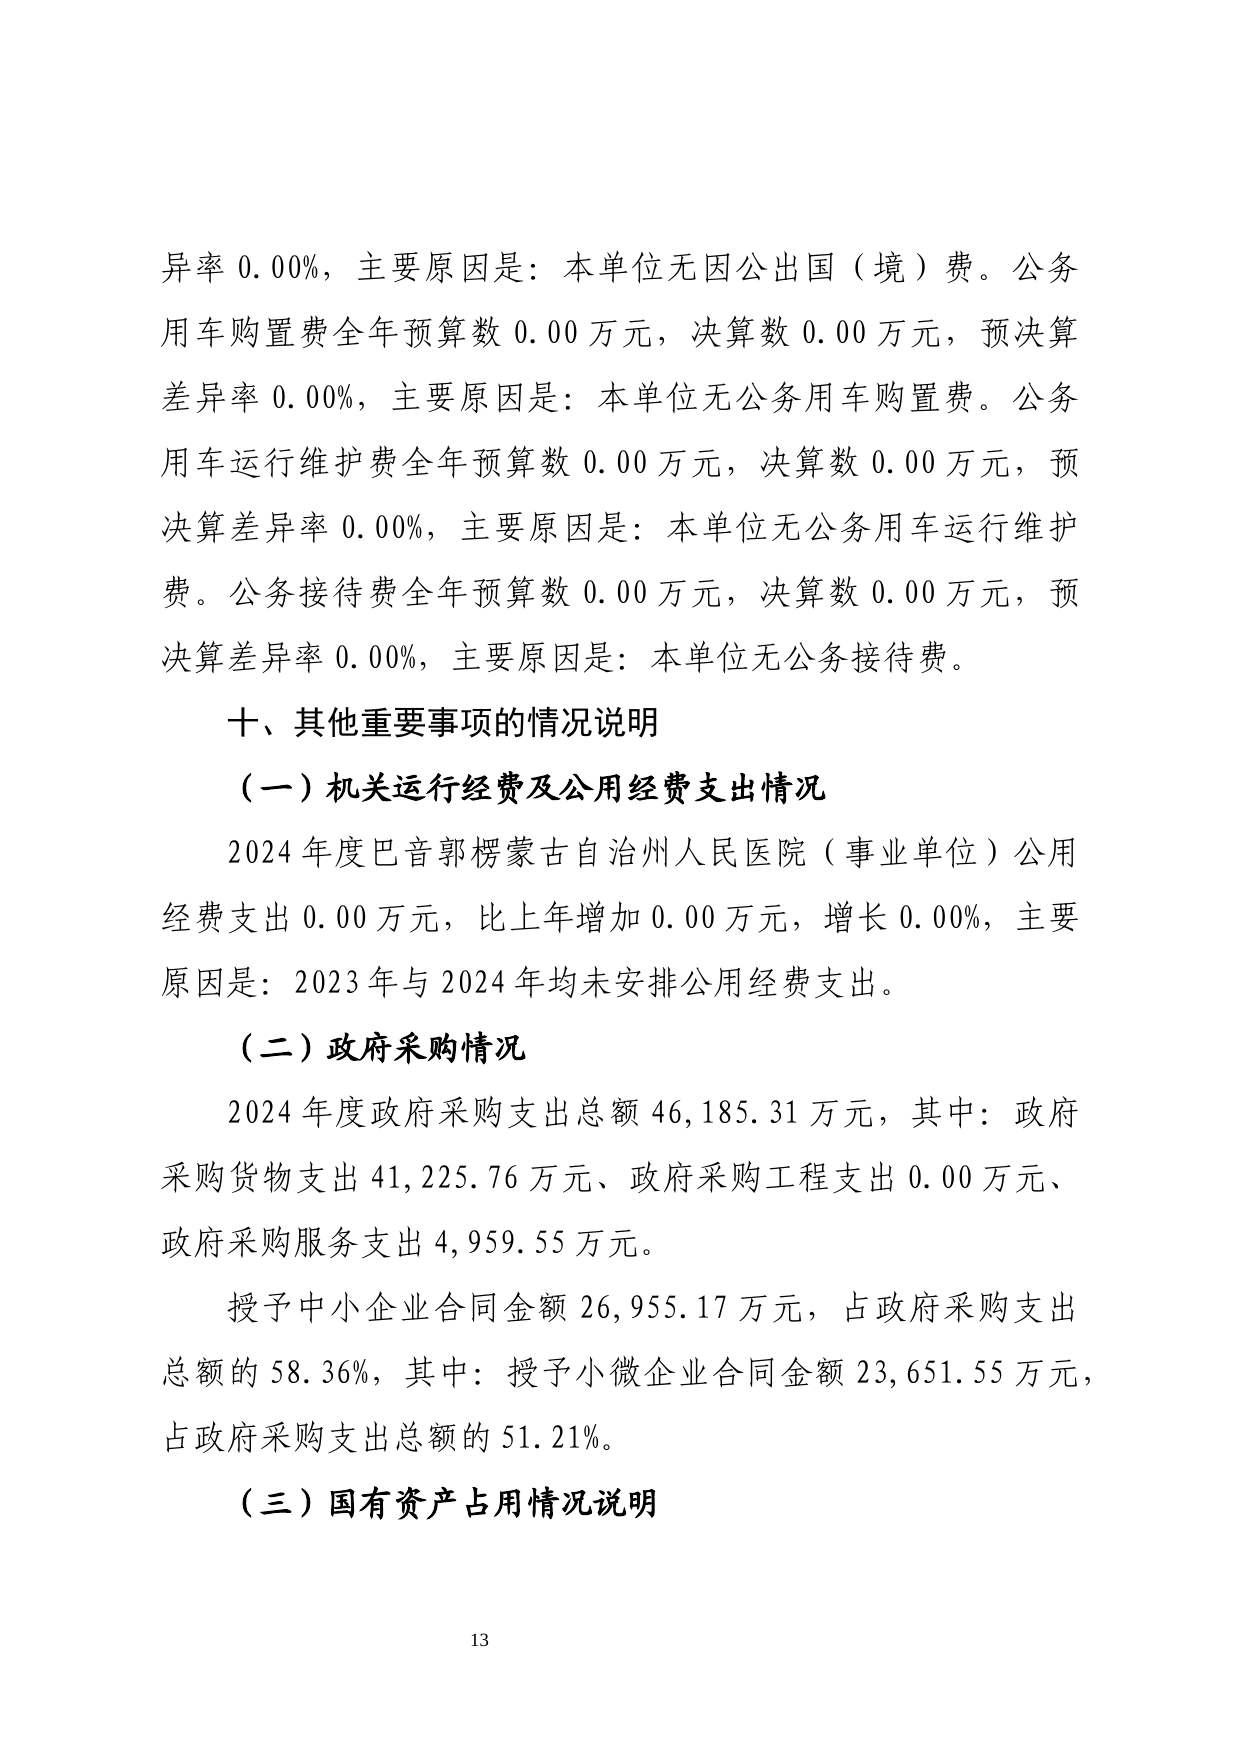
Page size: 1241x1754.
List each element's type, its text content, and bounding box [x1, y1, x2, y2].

text （二）政府采购情况 [159, 1013, 1081, 1078]
text 十、其他重要事项的情况说明 [159, 688, 1081, 753]
text 授予中小企业合同金额26,955.17万元，占政府采购支出总额的58.36%，其中：授予小微企业合同金额23,651.55万元，占政府采购支出总额的51.21%。 [159, 1273, 1081, 1468]
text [159, 233, 1081, 688]
text （一）机关运行经费及公用经费支出情况 [159, 753, 1081, 818]
text （三）国有资产占用情况说明 [159, 1468, 1081, 1533]
text 2024年度巴音郭楞蒙古自治州人民医院（事业单位）公用经费支出0.00万元，比上年增加0.00万元，增长0.00%，主要原因是：2023年与2024年均未安排公用经费支出。 [159, 818, 1081, 1013]
text 2024年度政府采购支出总额46,185.31万元，其中：政府采购货物支出41,225.76万元、政府采购工程支出0.00万元、政府采购服务支出4,959.55万元。 [159, 1078, 1081, 1273]
